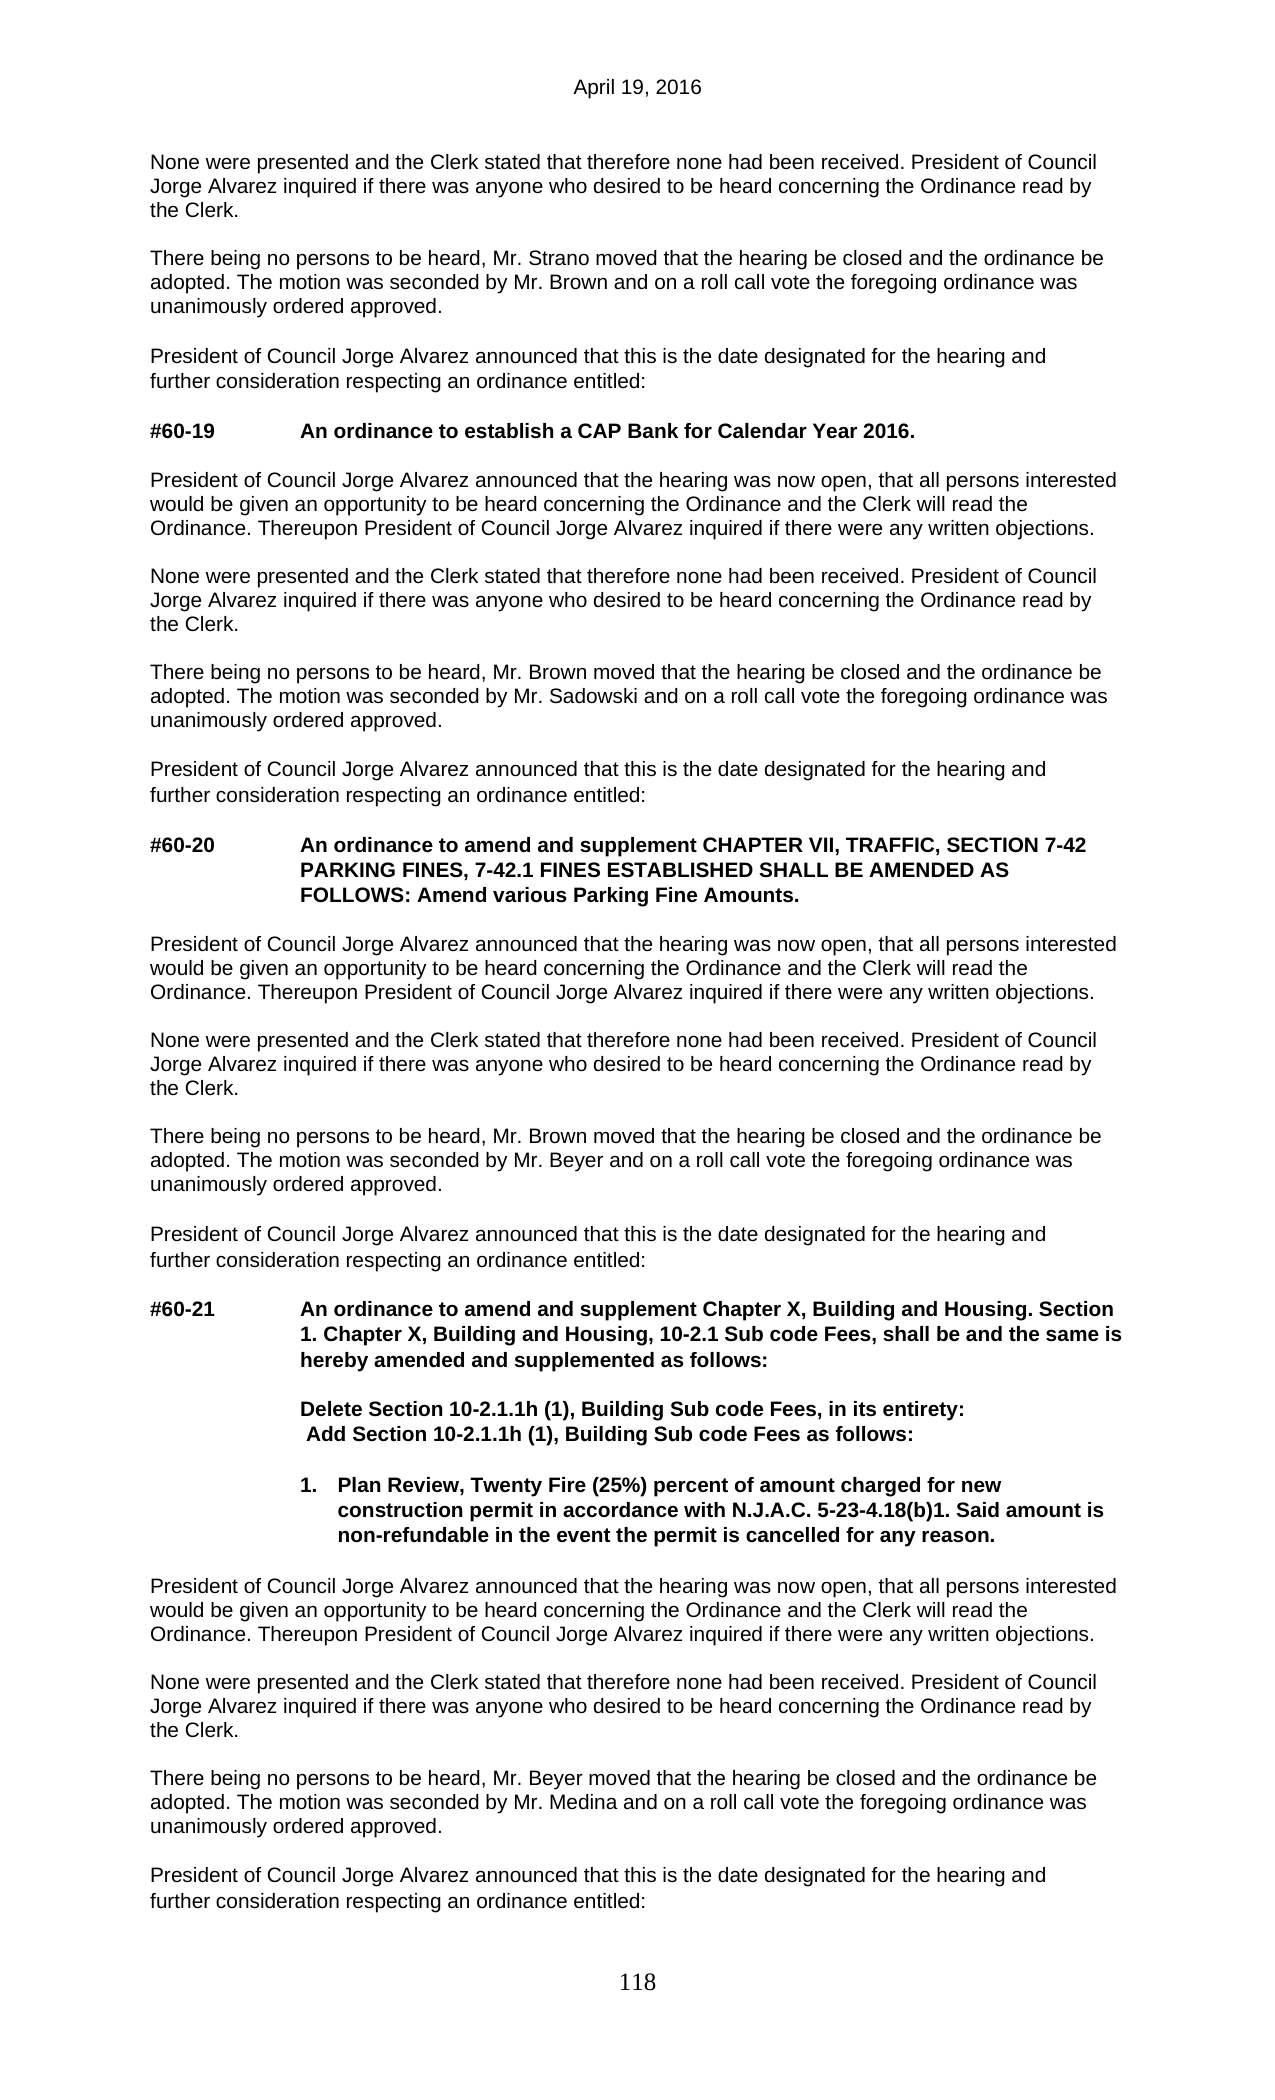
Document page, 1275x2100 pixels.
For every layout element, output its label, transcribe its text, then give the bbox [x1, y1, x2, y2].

text #60-21 An ordinance to amend and supplement Chapter X, Building and Housing. Section 1. Chapter X, Building and Housing, 10-2.1 Sub code Fees, shall be and the same is hereby amended and supplemented as follows: [150, 1297, 1125, 1371]
text further consideration respecting an ordinance entitled: [150, 369, 1125, 393]
text further consideration respecting an ordinance entitled: [150, 783, 1125, 807]
text There being no persons to be heard, Mr. Beyer moved that the hearing be closed and the ordinance be adopted. The motion was seconded by Mr. Medina and on a roll call vote the foregoing ordinance was unanimously ordered approved. [150, 1766, 1125, 1837]
text #60-19 An ordinance to establish a CAP Bank for Calendar Year 2016. [150, 419, 1125, 443]
text President of Council Jorge Alvarez announced that this is the date designated for the hearing and [150, 343, 1125, 367]
text further consideration respecting an ordinance entitled: [150, 1247, 1125, 1271]
text There being no persons to be heard, Mr. Brown moved that the hearing be closed and the ordinance be adopted. The motion was seconded by Mr. Beyer and on a roll call vote the foregoing ordinance was unanimously ordered approved. [150, 1124, 1125, 1196]
text President of Council Jorge Alvarez announced that this is the date designated for the hearing and [150, 1863, 1125, 1887]
text further consideration respecting an ordinance entitled: [150, 1889, 1125, 1913]
text There being no persons to be heard, Mr. Brown moved that the hearing be closed and the ordinance be adopted. The motion was seconded by Mr. Sadowski and on a roll call vote the foregoing ordinance was unanimously ordered approved. [150, 659, 1125, 731]
list Plan Review, Twenty Fire (25%) percent of amount charged for new construction permit in accordance with N.J.A.C. 5-23-4.18(b)1. Said amount is non-refundable in the event the permit is cancelled for any reason. [300, 1473, 1125, 1547]
text There being no persons to be heard, Mr. Strano moved that the hearing be closed and the ordinance be adopted. The motion was seconded by Mr. Brown and on a roll call vote the foregoing ordinance was unanimously ordered approved. [150, 246, 1125, 318]
text Add Section 10-2.1.1h (1), Building Sub code Fees as follows: [300, 1422, 1125, 1446]
text Delete Section 10-2.1.1h (1), Building Sub code Fees, in its entirety: [300, 1397, 1125, 1421]
text President of Council Jorge Alvarez announced that this is the date designated for the hearing and [150, 757, 1125, 781]
text #60-20 An ordinance to amend and supplement CHAPTER VII, TRAFFIC, SECTION 7-42 PARKING FINES, 7-42.1 FINES ESTABLISHED SHALL BE AMENDED AS FOLLOWS: Amend various Parking Fine Amounts. [150, 832, 1125, 907]
text President of Council Jorge Alvarez announced that this is the date designated for the hearing and [150, 1222, 1125, 1246]
